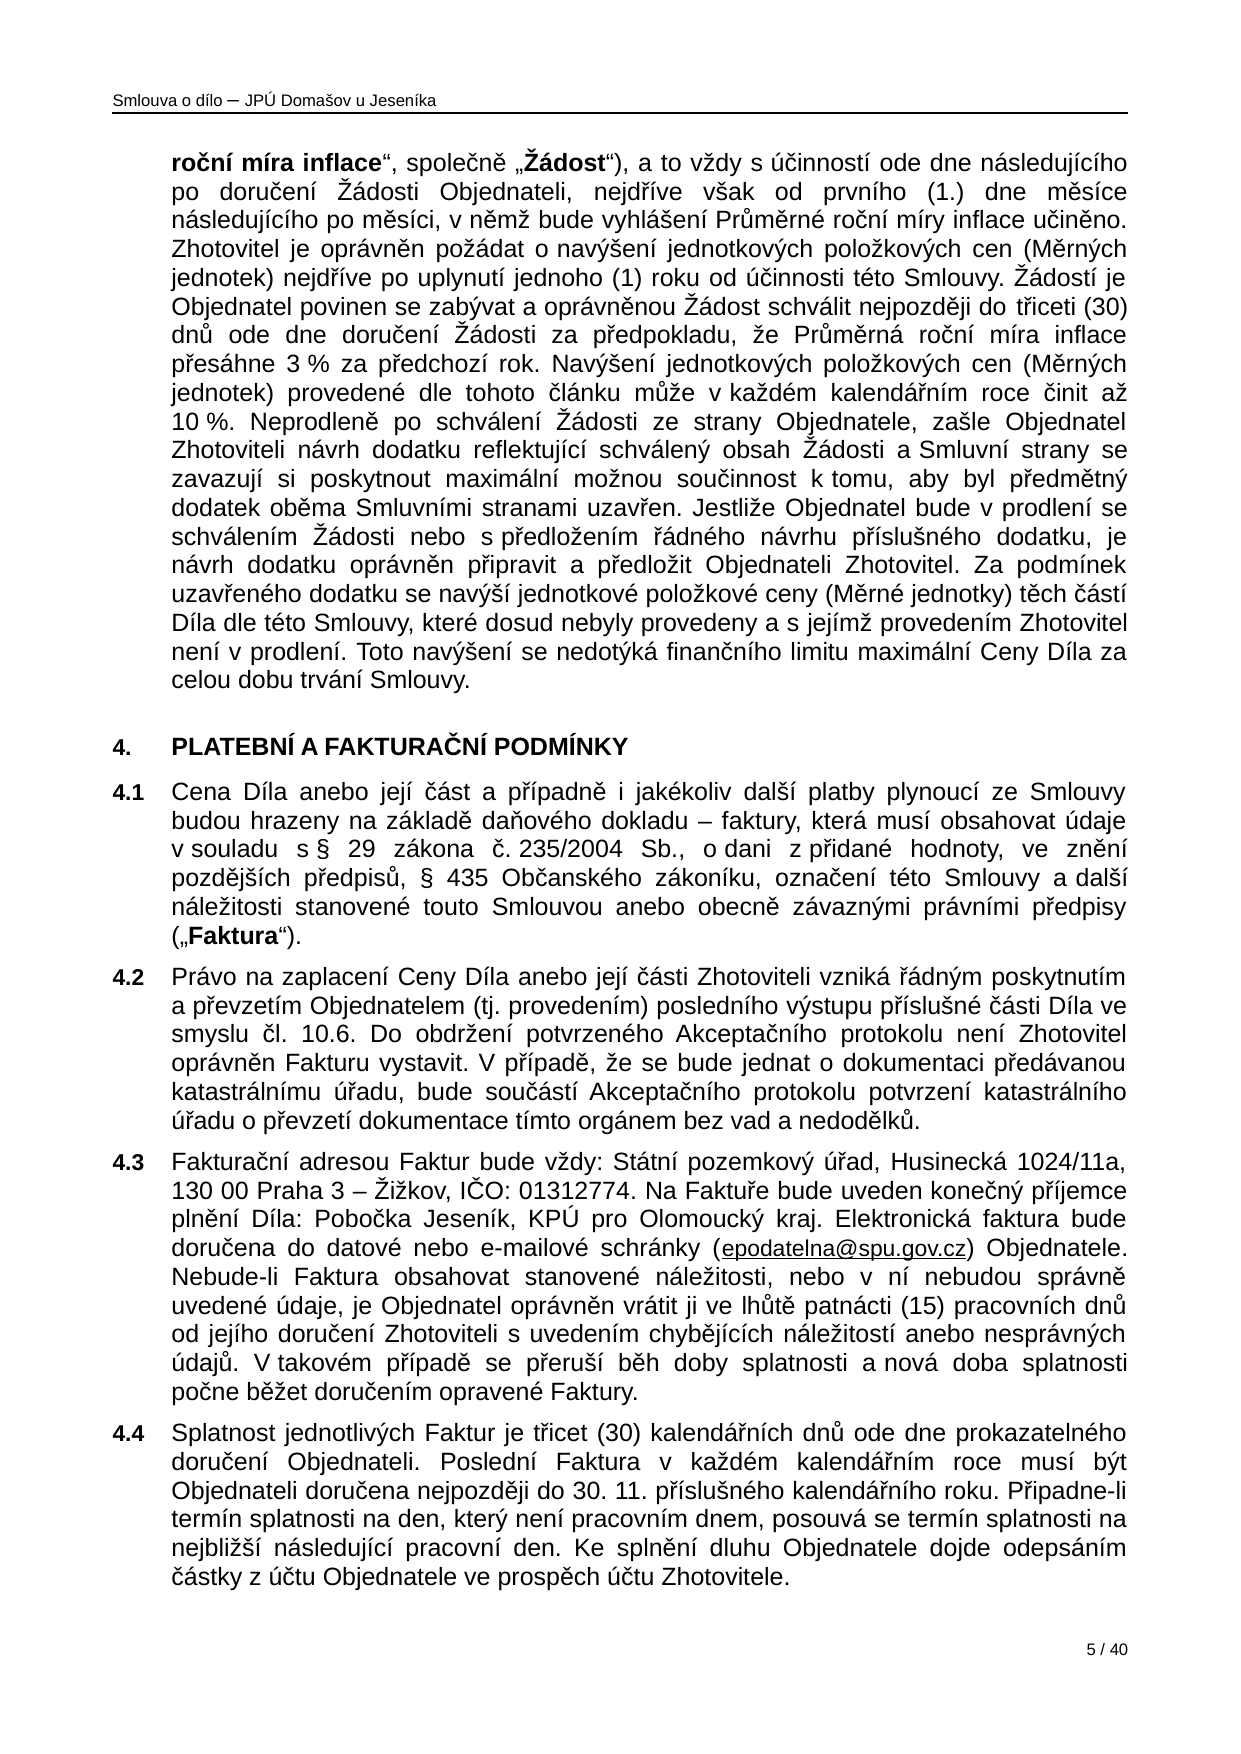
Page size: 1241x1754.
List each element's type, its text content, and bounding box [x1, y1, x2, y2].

text Cena Díla anebo její část a případně i jakékoliv další platby plynoucí ze Smlouvy budou hrazeny na základě daňového dokladu – faktury, která musí obsahovat údaje v souladu s § 29 zákona č. 235/2004 Sb., o dani z přidané hodnoty, ve znění pozdějších předpisů, § 435 Občanského zákoníku, označení této Smlouvy a další náležitosti stanovené touto Smlouvou anebo obecně závaznými právními předpisy („Faktura“). [112, 777, 1128, 949]
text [112, 148, 1128, 694]
text Splatnost jednotlivých Faktur je třicet (30) kalendářních dnů ode dne prokazatelného doručení Objednateli. Poslední Faktura v každém kalendářním roce musí být Objednateli doručena nejpozději do 30. 11. příslušného kalendářního roku. Připadne-li termín splatnosti na den, který není pracovním dnem, posouvá se termín splatnosti na nejbližší následující pracovní den. Ke splnění dluhu Objednatele dojde odepsáním částky z účtu Objednatele ve prospěch účtu Zhotovitele. [112, 1418, 1128, 1591]
text Platební a fakturační podmínky [112, 731, 1128, 760]
text Právo na zaplacení Ceny Díla anebo její části Zhotoviteli vzniká řádným poskytnutím a převzetím Objednatelem (tj. provedením) posledního výstupu příslušné části Díla ve smyslu čl. 10.6. Do obdržení potvrzeného Akceptačního protokolu není Zhotovitel oprávněn Fakturu vystavit. V případě, že se bude jednat o dokumentaci předávanou katastrálnímu úřadu, bude součástí Akceptačního protokolu potvrzení katastrálního úřadu o převzetí dokumentace tímto orgánem bez vad a nedodělků. [112, 962, 1128, 1134]
text Fakturační adresou Faktur bude vždy: Státní pozemkový úřad, Husinecká 1024/11a, 130 00 Praha 3 – Žižkov, IČO: 01312774. Na Faktuře bude uveden konečný příjemce plnění Díla: Pobočka Jeseník, KPÚ pro Olomoucký kraj. Elektronická faktura bude doručena do datové nebo e-mailové schránky (epodatelna@spu.gov.cz) Objednatele. Nebude-li Faktura obsahovat stanovené náležitosti, nebo v ní nebudou správně uvedené údaje, je Objednatel oprávněn vrátit ji ve lhůtě patnácti (15) pracovních dnů od jejího doručení Zhotoviteli s uvedením chybějících náležitostí anebo nesprávných údajů. V takovém případě se přeruší běh doby splatnosti a nová doba splatnosti počne běžet doručením opravené Faktury. [112, 1147, 1128, 1406]
